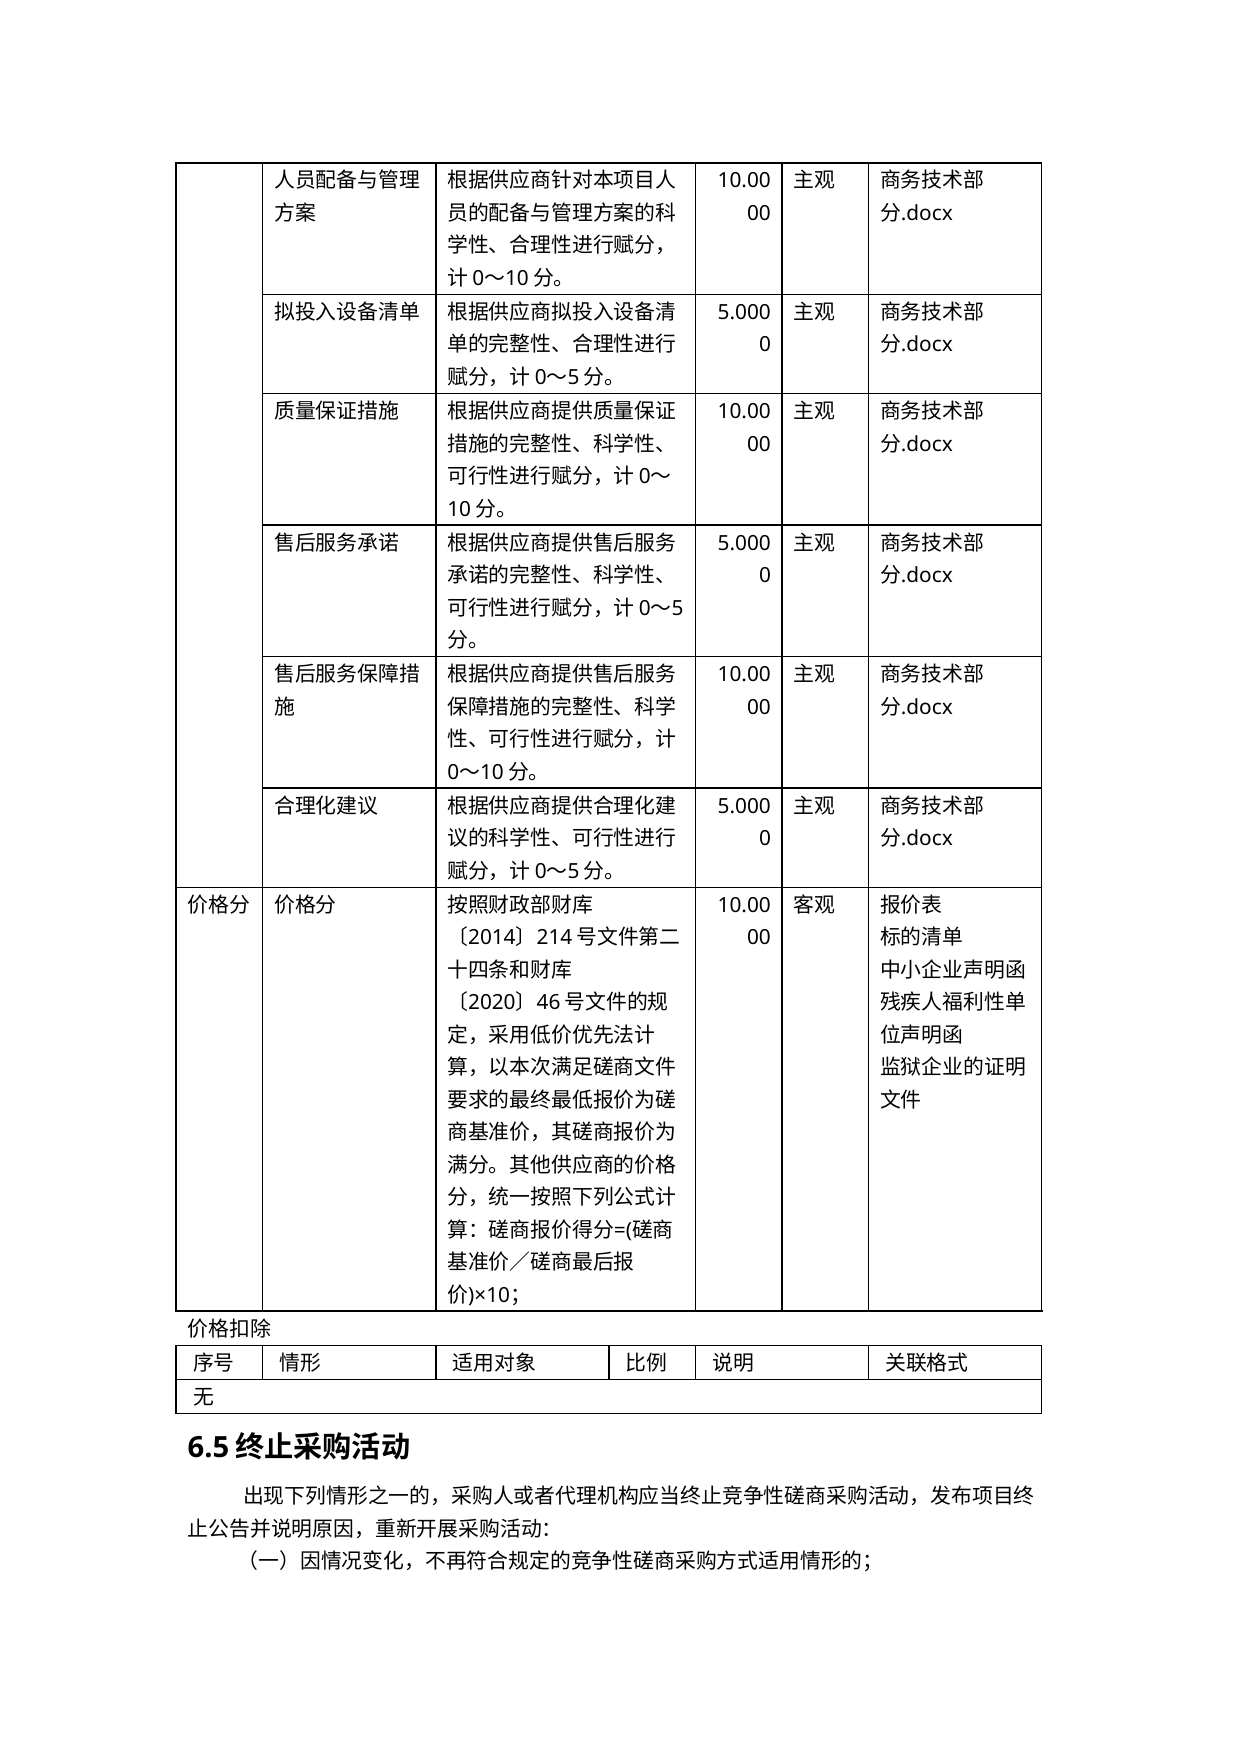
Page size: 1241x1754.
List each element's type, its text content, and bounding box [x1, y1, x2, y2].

table_cell 主观 [783, 526, 868, 656]
table_cell 商务技术部分.docx [869, 526, 1041, 656]
table_cell 售后服务保障措施 [263, 657, 435, 787]
table_cell 商务技术部分.docx [869, 789, 1041, 886]
table_cell 根据供应商提供售后服务保障措施的完整性、科学性、可行性进行赋分，计0～10分。 [437, 657, 695, 787]
text 6.5终止采购活动 [187, 1414, 1053, 1479]
text 价格扣除 [187, 1312, 1053, 1344]
table_cell 10.0000 [696, 164, 781, 293]
table_header 关联格式 [869, 1346, 1041, 1378]
table_cell 根据供应商提供质量保证措施的完整性、科学性、可行性进行赋分，计0～10分。 [437, 394, 695, 524]
table_cell 主观 [783, 295, 868, 393]
table_cell 客观 [783, 888, 868, 1310]
table_header 适用对象 [437, 1346, 608, 1378]
table_cell 主观 [783, 164, 868, 293]
table_cell 商务技术部分.docx [869, 295, 1041, 393]
table_cell 10.0000 [696, 657, 781, 787]
table_cell 按照财政部财库〔2014〕214号文件第二十四条和财库〔2020〕46号文件的规定，采用低价优先法计算，以本次满足磋商文件要求的最终最低报价为磋商基准价，其磋商报价为满分。其他供应商的价格分，统一按照下列公式计算：磋商报价得分=(磋商基准价／磋商最后报价)×10； [437, 888, 695, 1310]
table_cell 拟投入设备清单 [263, 295, 435, 393]
table_cell 价格分 [177, 888, 262, 1310]
table_cell 主观 [783, 657, 868, 787]
table_cell 价格分 [263, 888, 435, 1310]
table_cell 5.0000 [696, 295, 781, 393]
table_header 情形 [263, 1346, 435, 1378]
table_header 序号 [177, 1346, 262, 1378]
table_cell 10.0000 [696, 394, 781, 524]
table_cell 根据供应商拟投入设备清单的完整性、合理性进行赋分，计0～5分。 [437, 295, 695, 393]
table_cell 合理化建议 [263, 789, 435, 886]
table_cell 5.0000 [696, 526, 781, 656]
table_cell 商务技术部分.docx [869, 394, 1041, 524]
table_header 说明 [696, 1346, 868, 1378]
table_cell 无 [177, 1380, 1041, 1413]
table_cell 报价表 标的清单 中小企业声明函 残疾人福利性单位声明函 监狱企业的证明文件 [869, 888, 1041, 1310]
table_cell 质量保证措施 [263, 394, 435, 524]
table_cell 商务技术部分.docx [869, 164, 1041, 293]
table_header 比例 [610, 1346, 695, 1378]
table_cell 主观 [783, 394, 868, 524]
text 出现下列情形之一的，采购人或者代理机构应当终止竞争性磋商采购活动，发布项目终止公告并说明原因，重新开展采购活动： [187, 1479, 1053, 1544]
table_cell 根据供应商提供合理化建议的科学性、可行性进行赋分，计0～5分。 [437, 789, 695, 886]
table_cell 根据供应商提供售后服务承诺的完整性、科学性、可行性进行赋分，计0～5分。 [437, 526, 695, 656]
table_cell 10.0000 [696, 888, 781, 1310]
table_cell 5.0000 [696, 789, 781, 886]
text （一）因情况变化，不再符合规定的竞争性磋商采购方式适用情形的； [187, 1544, 1053, 1577]
table_cell 售后服务承诺 [263, 526, 435, 656]
table_cell 根据供应商针对本项目人员的配备与管理方案的科学性、合理性进行赋分，计0～10分。 [437, 164, 695, 293]
table_cell 商务技术部分.docx [869, 657, 1041, 787]
table_cell 主观 [783, 789, 868, 886]
table_cell 人员配备与管理方案 [263, 164, 435, 293]
